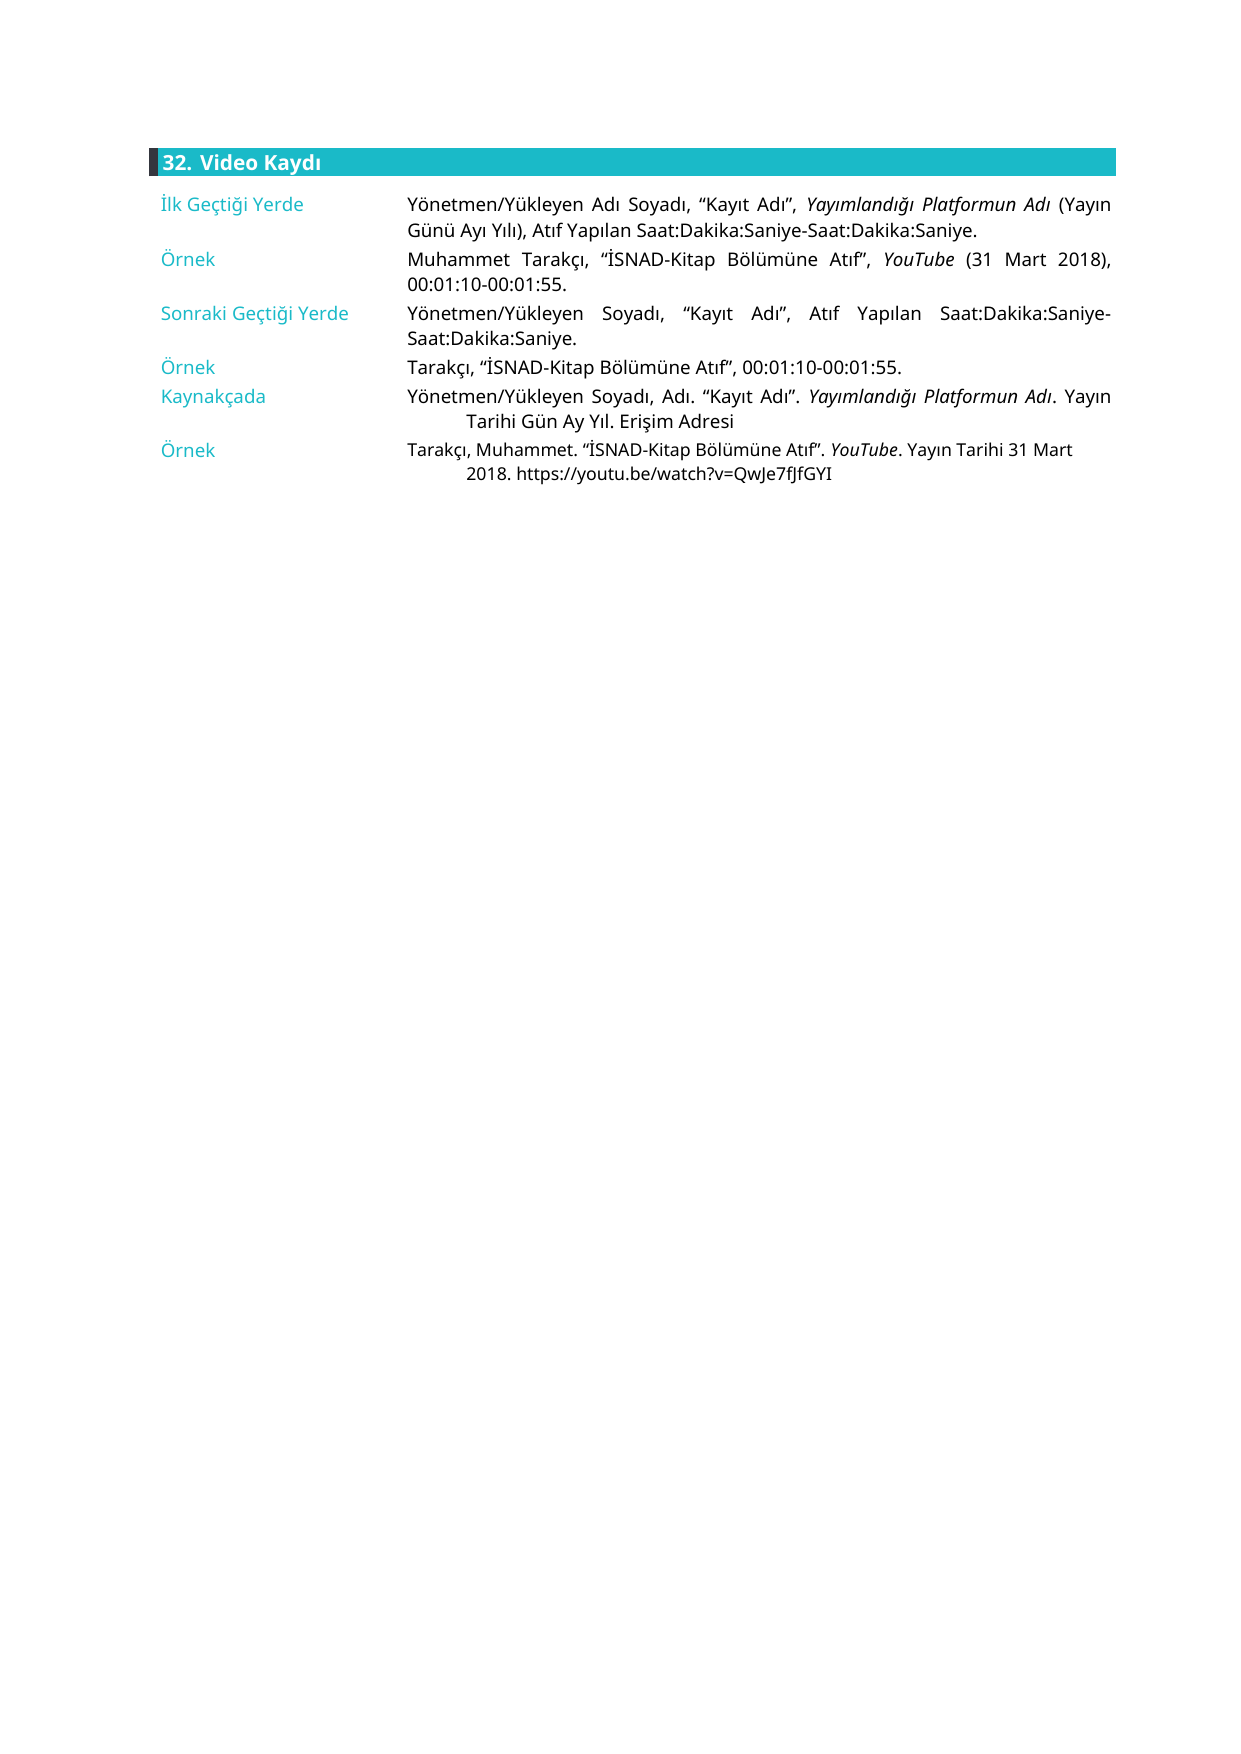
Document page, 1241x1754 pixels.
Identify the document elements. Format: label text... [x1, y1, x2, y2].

subtitle Video Kaydı [158, 148, 1116, 176]
table_cell Tarakçı, “İSNAD-Kitap Bölümüne Atıf”, 00:01:10-00:01:55. [397, 354, 1121, 380]
table_cell Örnek [151, 246, 394, 297]
table_cell Yönetmen/Yükleyen Soyadı, “Kayıt Adı”, Atıf Yapılan Saat:Dakika:Saniye-Saat:Dakika:Saniye. [397, 300, 1121, 351]
table_cell Kaynakçada [151, 383, 394, 434]
table_cell Tarakçı, Muhammet. “İSNAD-Kitap Bölümüne Atıf”. YouTube. Yayın Tarihi 31 Mart 2018. https://youtu.be/watch?v=QwJe7fJfGYI [397, 437, 1121, 485]
table_cell Örnek [151, 354, 394, 380]
table_cell Sonraki Geçtiği Yerde [151, 300, 394, 351]
table_header Yönetmen/Yükleyen Adı Soyadı, “Kayıt Adı”, Yayımlandığı Platformun Adı (Yayın Günü Ayı Yılı), Atıf Yapılan Saat:Dakika:Saniye-Saat:Dakika:Saniye. [397, 192, 1121, 243]
table_cell Örnek [151, 437, 394, 485]
table_cell Yönetmen/Yükleyen Soyadı, Adı. “Kayıt Adı”. Yayımlandığı Platformun Adı. Yayın Tarihi Gün Ay Yıl. Erişim Adresi [397, 383, 1121, 434]
table_cell Muhammet Tarakçı, “İSNAD-Kitap Bölümüne Atıf”, YouTube (31 Mart 2018), 00:01:10-00:01:55. [397, 246, 1121, 297]
table_header İlk Geçtiği Yerde [151, 192, 394, 243]
